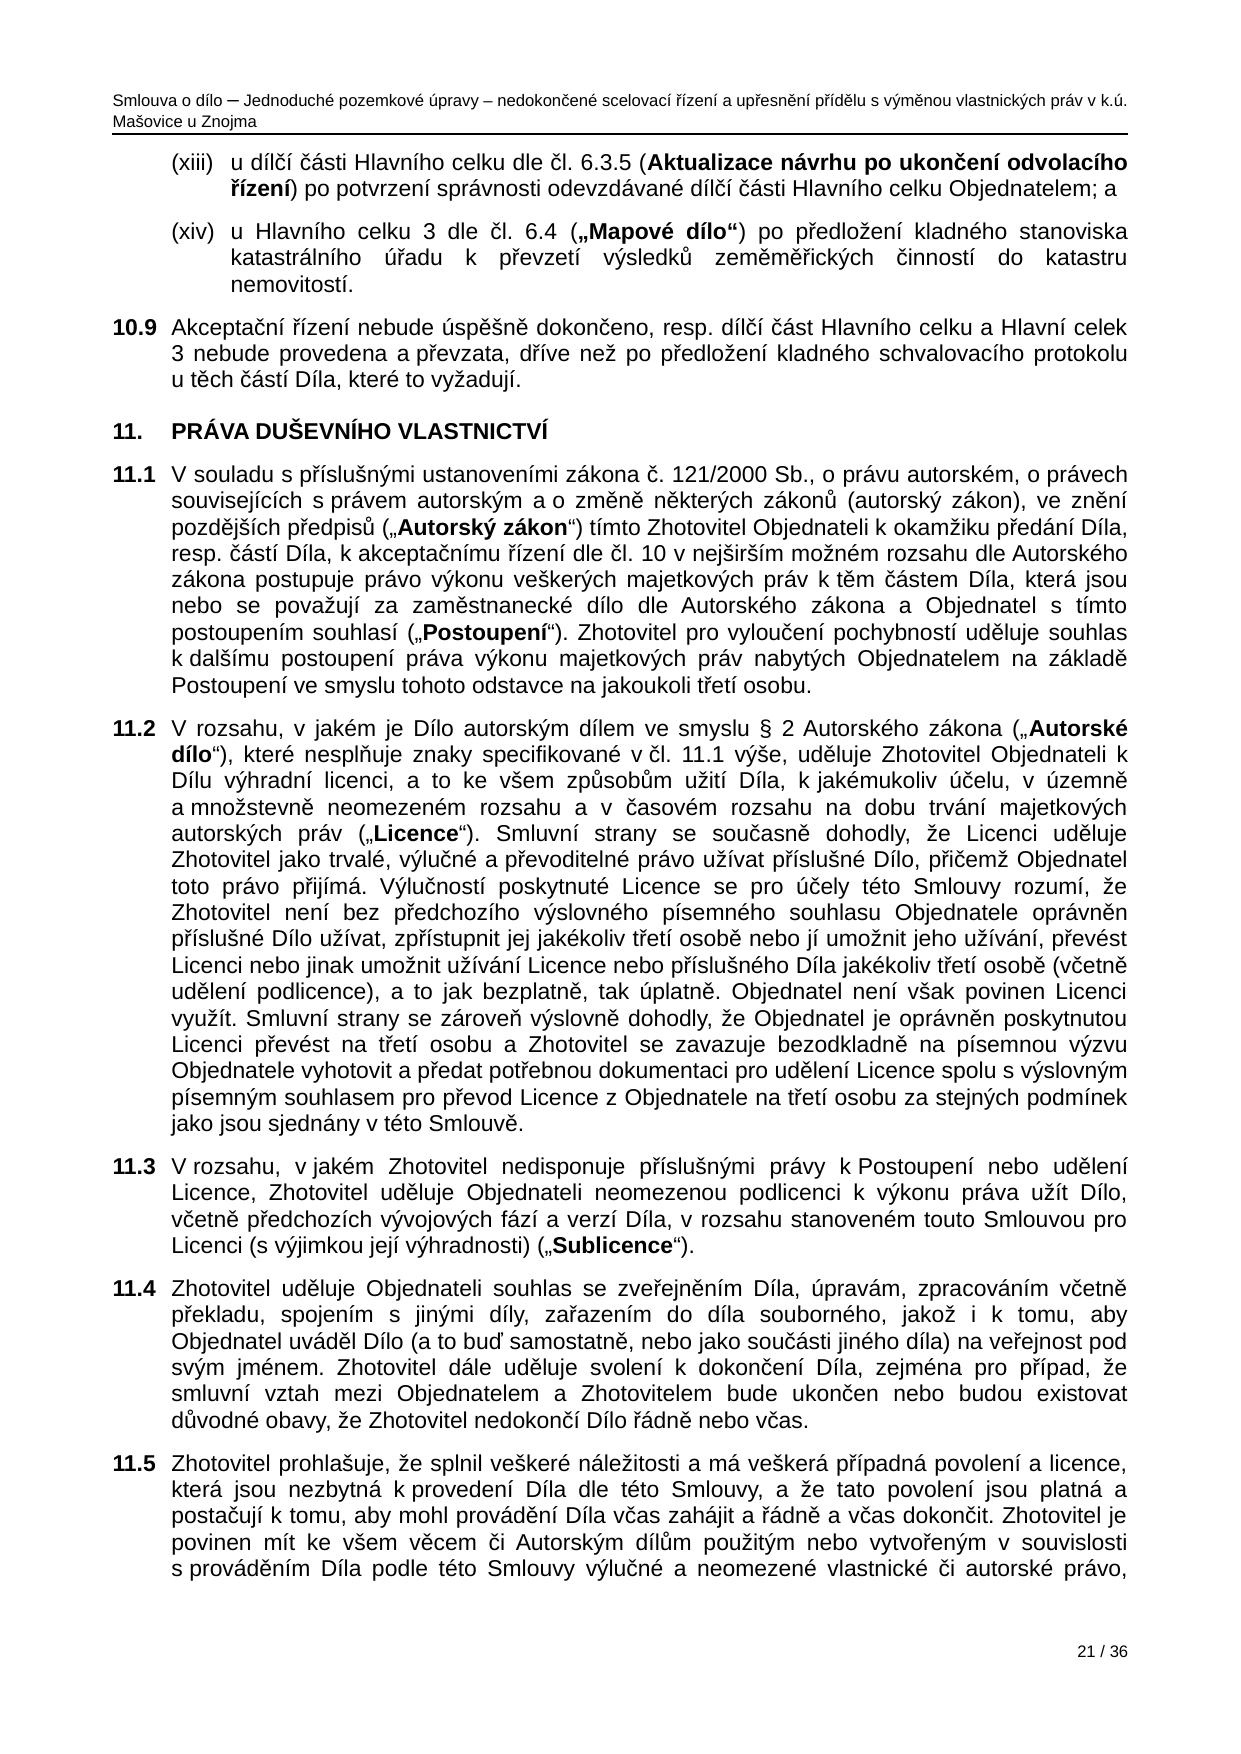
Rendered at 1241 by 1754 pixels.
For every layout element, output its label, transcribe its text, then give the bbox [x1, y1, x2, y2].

list u dílčí části Hlavního celku dle čl. 6.3.5 (Aktualizace návrhu po ukončení odvolacího řízení) po potvrzení správnosti odevzdávané dílčí části Hlavního celku Objednatelem; a [171, 148, 1128, 201]
list u Hlavního celku 3 dle čl. 6.4 („Mapové dílo“) po předložení kladného stanoviska katastrálního úřadu k převzetí výsledků zeměměřických činností do katastru nemovitostí. [171, 218, 1128, 297]
text Zhotovitel uděluje Objednateli souhlas se zveřejněním Díla, úpravám, zpracováním včetně překladu, spojením s jinými díly, zařazením do díla souborného, jakož i k tomu, aby Objednatel uváděl Dílo (a to buď samostatně, nebo jako součásti jiného díla) na veřejnost pod svým jménem. Zhotovitel dále uděluje svolení k dokončení Díla, zejména pro případ, že smluvní vztah mezi Objednatelem a Zhotovitelem bude ukončen nebo budou existovat důvodné obavy, že Zhotovitel nedokončí Dílo řádně nebo včas. [112, 1275, 1128, 1433]
text V rozsahu, v jakém Zhotovitel nedisponuje příslušnými právy k Postoupení nebo udělení Licence, Zhotovitel uděluje Objednateli neomezenou podlicenci k výkonu práva užít Dílo, včetně předchozích vývojových fází a verzí Díla, v rozsahu stanoveném touto Smlouvou pro Licenci (s výjimkou její výhradnosti) („Sublicence“). [112, 1153, 1128, 1258]
text Akceptační řízení nebude úspěšně dokončeno, resp. dílčí část Hlavního celku a Hlavní celek 3 nebude provedena a převzata, dříve než po předložení kladného schvalovacího protokolu u těch částí Díla, které to vyžadují. [112, 314, 1128, 393]
text V souladu s příslušnými ustanoveními zákona č. 121/2000 Sb., o právu autorském, o právech souvisejících s právem autorským a o změně některých zákonů (autorský zákon), ve znění pozdějších předpisů („Autorský zákon“) tímto Zhotovitel Objednateli k okamžiku předání Díla, resp. částí Díla, k akceptačnímu řízení dle čl. 10 v nejširším možném rozsahu dle Autorského zákona postupuje právo výkonu veškerých majetkových práv k těm částem Díla, která jsou nebo se považují za zaměstnanecké dílo dle Autorského zákona a Objednatel s tímto postoupením souhlasí („Postoupení“). Zhotovitel pro vyloučení pochybností uděluje souhlas k dalšímu postoupení práva výkonu majetkových práv nabytých Objednatelem na základě Postoupení ve smyslu tohoto odstavce na jakoukoli třetí osobu. [112, 461, 1128, 698]
text Práva duševního vlastnictví [112, 418, 1128, 444]
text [112, 1450, 1128, 1582]
text V rozsahu, v jakém je Dílo autorským dílem ve smyslu § 2 Autorského zákona („Autorské dílo“), které nesplňuje znaky specifikované v čl. 11.1 výše, uděluje Zhotovitel Objednateli k Dílu výhradní licenci, a to ke všem způsobům užití Díla, k jakémukoliv účelu, v územně a množstevně neomezeném rozsahu a v časovém rozsahu na dobu trvání majetkových autorských práv („Licence“). Smluvní strany se současně dohodly, že Licenci uděluje Zhotovitel jako trvalé, výlučné a převoditelné právo užívat příslušné Dílo, přičemž Objednatel toto právo přijímá. Výlučností poskytnuté Licence se pro účely této Smlouvy rozumí, že Zhotovitel není bez předchozího výslovného písemného souhlasu Objednatele oprávněn příslušné Dílo užívat, zpřístupnit jej jakékoliv třetí osobě nebo jí umožnit jeho užívání, převést Licenci nebo jinak umožnit užívání Licence nebo příslušného Díla jakékoliv třetí osobě (včetně udělení podlicence), a to jak bezplatně, tak úplatně. Objednatel není však povinen Licenci využít. Smluvní strany se zároveň výslovně dohodly, že Objednatel je oprávněn poskytnutou Licenci převést na třetí osobu a Zhotovitel se zavazuje bezodkladně na písemnou výzvu Objednatele vyhotovit a předat potřebnou dokumentaci pro udělení Licence spolu s výslovným písemným souhlasem pro převod Licence z Objednatele na třetí osobu za stejných podmínek jako jsou sjednány v této Smlouvě. [112, 714, 1128, 1136]
